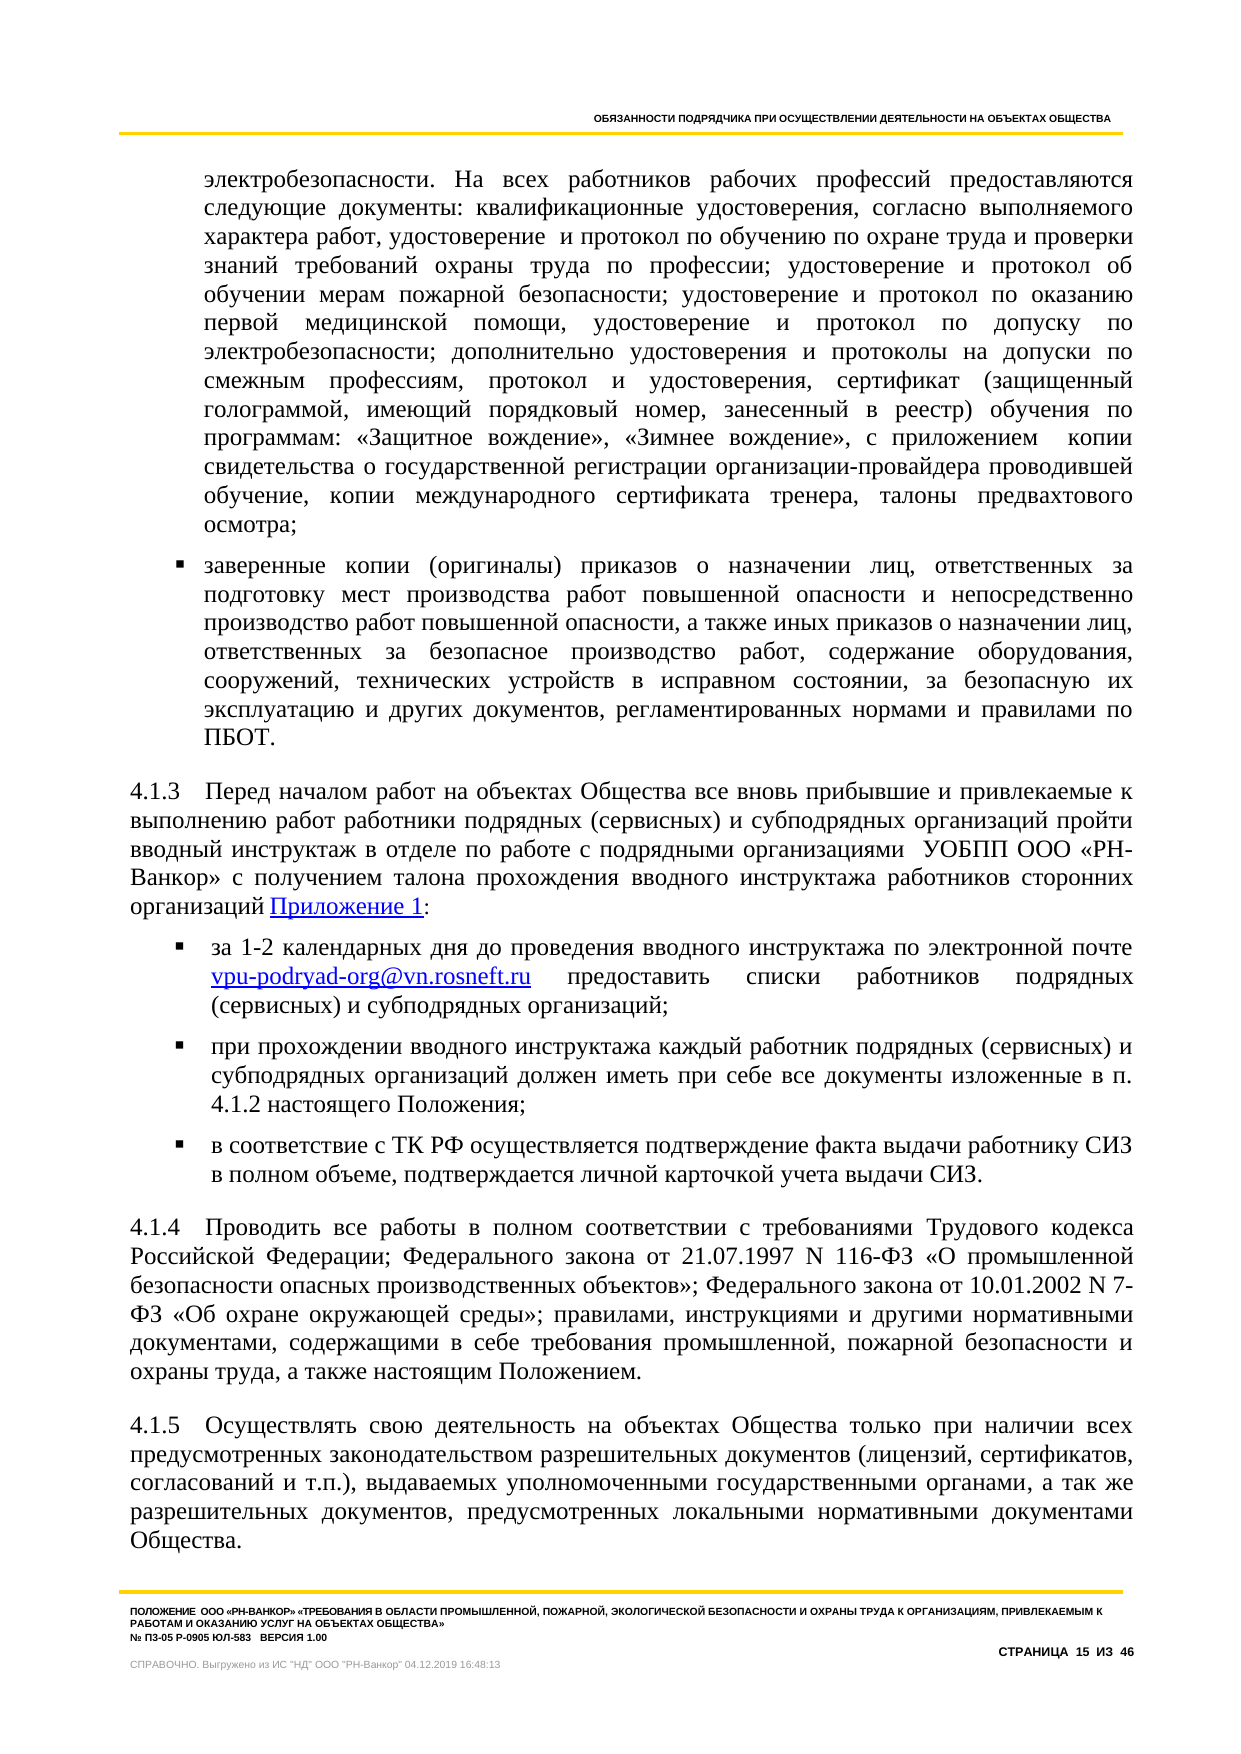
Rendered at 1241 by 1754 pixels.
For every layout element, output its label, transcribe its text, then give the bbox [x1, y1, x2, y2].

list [174, 164, 1134, 537]
list в соответствие с ТК РФ осуществляется подтверждение факта выдачи работнику СИЗ в полном объеме, подтверждается личной карточкой учета выдачи СИЗ. [174, 1130, 1134, 1187]
list Проводить все работы в полном соответствии с требованиями Трудового кодекса Российской Федерации; Федерального закона от 21.07.1997 N 116-ФЗ «О промышленной безопасности опасных производственных объектов»; Федерального закона от 10.01.2002 N 7-ФЗ «Об охране окружающей среды»; правилами, инструкциями и другими нормативными документами, содержащими в себе требования промышленной, пожарной безопасности и охраны труда, а также настоящим Положением. [130, 1212, 1134, 1385]
list при прохождении вводного инструктажа каждый работник подрядных (сервисных) и субподрядных организаций должен иметь при себе все документы изложенные в п. 4.1.2 настоящего Положения; [174, 1031, 1134, 1117]
list заверенные копии (оригиналы) приказов о назначении лиц, ответственных за подготовку мест производства работ повышенной опасности и непосредственно производство работ повышенной опасности, а также иных приказов о назначении лиц, ответственных за безопасное производство работ, содержание оборудования, сооружений, технических устройств в исправном состоянии, за безопасную их эксплуатацию и других документов, регламентированных нормами и правилами по ПБОТ. [174, 550, 1134, 751]
list за 1-2 календарных дня до проведения вводного инструктажа по электронной почте vpu-podryad-org@vn.rosneft.ru предоставить списки работников подрядных (сервисных) и субподрядных организаций; [174, 932, 1134, 1019]
list Перед началом работ на объектах Общества все вновь прибывшие и привлекаемые к выполнению работ работники подрядных (сервисных) и субподрядных организаций пройти вводный инструктаж в отделе по работе с подрядными организациями УОБПП ООО «РН-Ванкор» с получением талона прохождения вводного инструктажа работников сторонних организаций Приложение 1: [130, 776, 1134, 920]
list Осуществлять свою деятельность на объектах Общества только при наличии всех предусмотренных законодательством разрешительных документов (лицензий, сертификатов, согласований и т.п.), выдаваемых уполномоченными государственными органами, а так же разрешительных документов, предусмотренных локальными нормативными документами Общества. [130, 1410, 1134, 1554]
